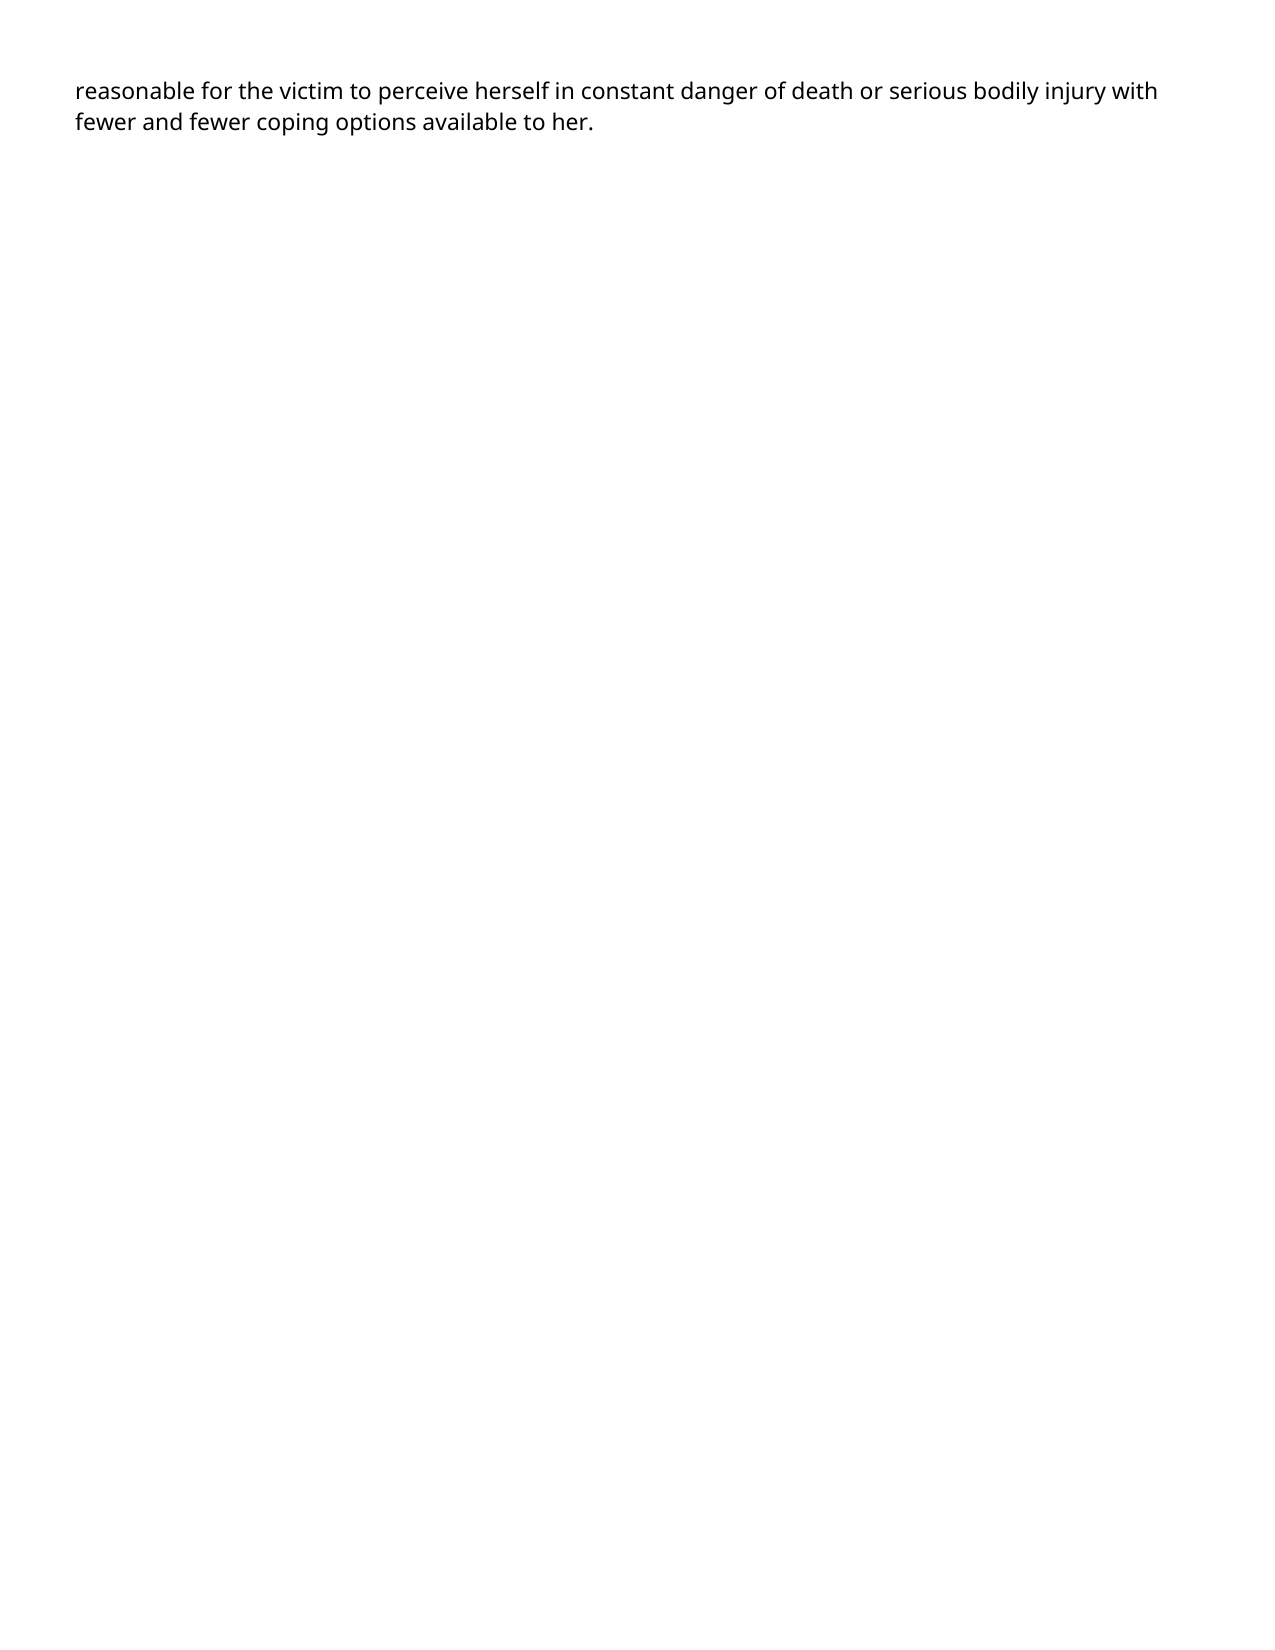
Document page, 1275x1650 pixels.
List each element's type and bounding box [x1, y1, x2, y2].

text [75, 75, 1200, 137]
